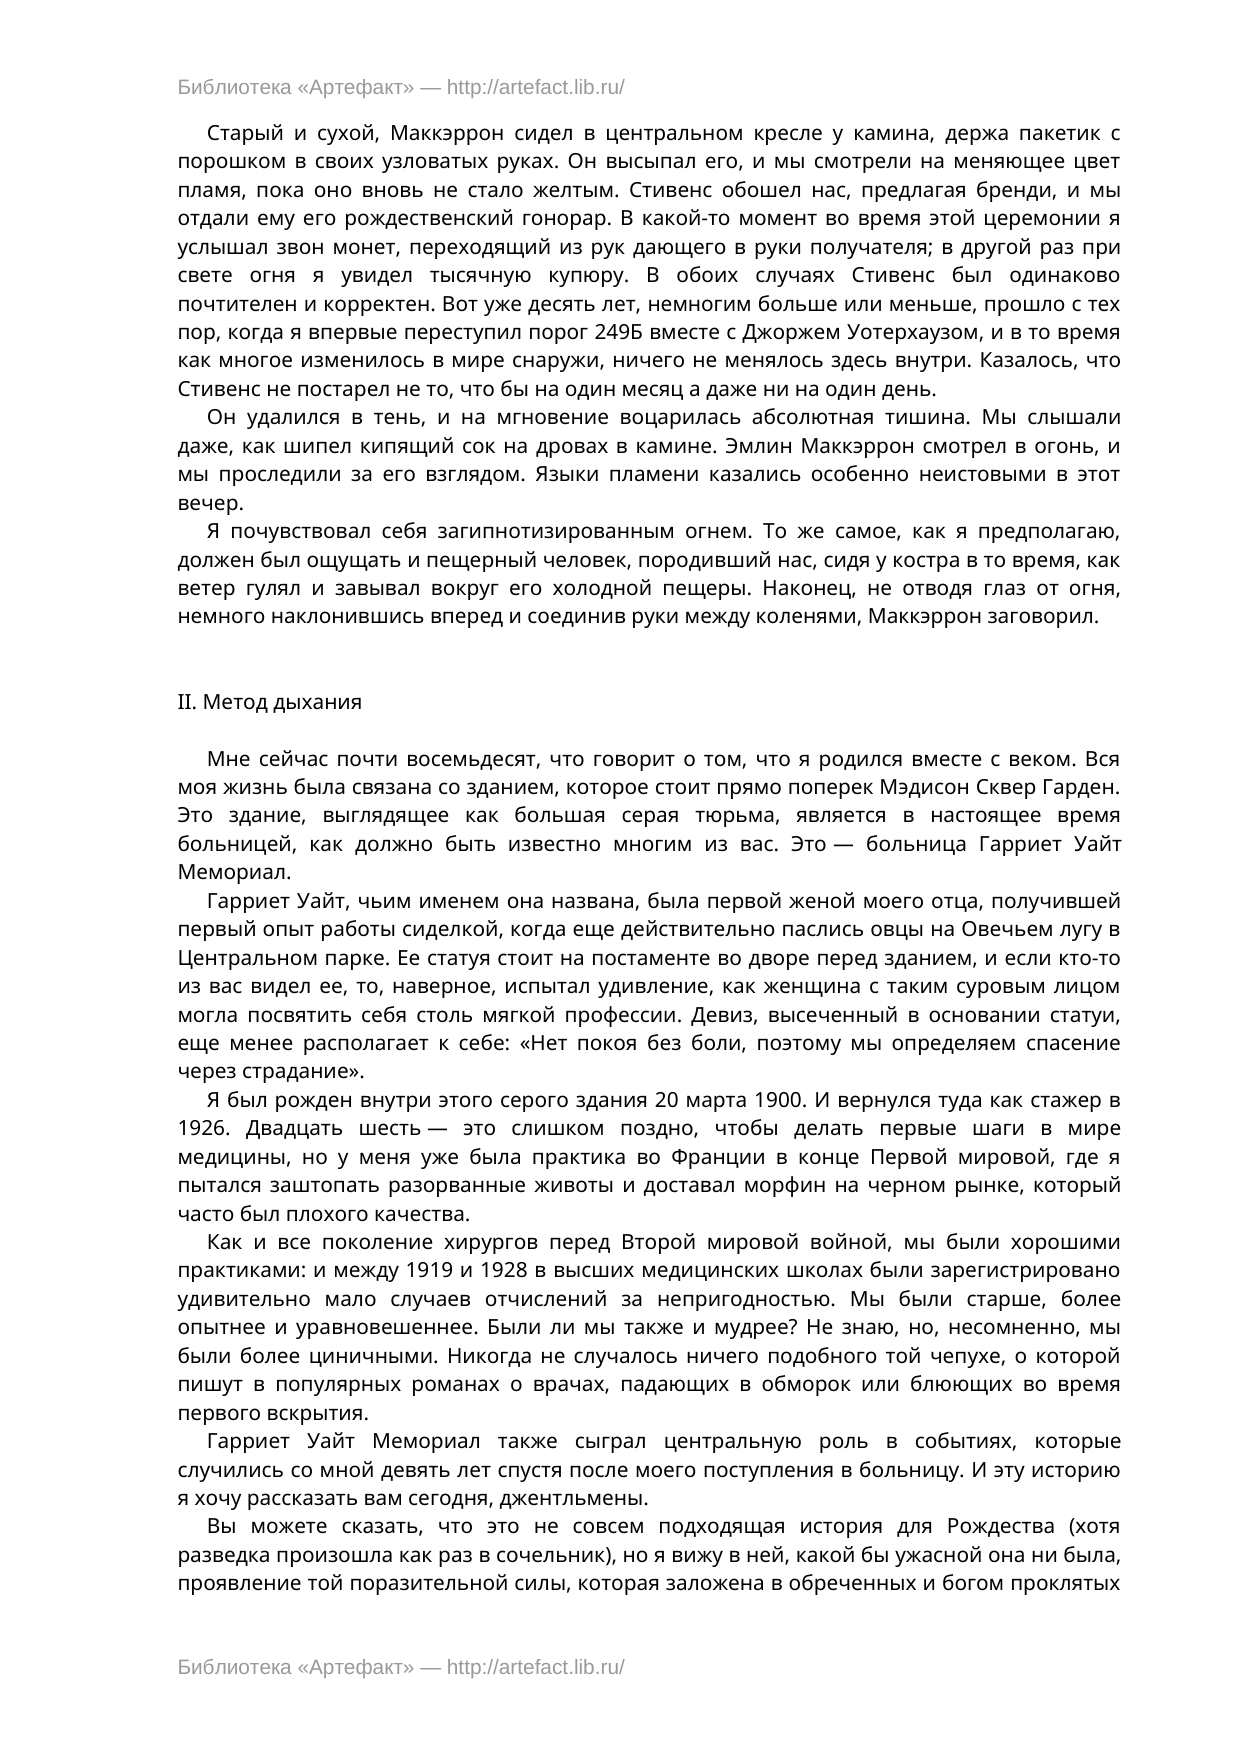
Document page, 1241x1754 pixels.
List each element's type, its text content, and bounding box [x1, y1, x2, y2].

text II. Метод дыхания [177, 687, 1122, 715]
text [177, 1512, 1122, 1597]
text Я почувствовал себя загипнотизированным огнем. То же самое, как я предполагаю, должен был ощущать и пещерный человек, породивший нас, сидя у костра в то время, как ветер гулял и завывал вокруг его холодной пещеры. Наконец, не отводя глаз от огня, немного наклонившись вперед и соединив руки между коленями, Маккэррон заговорил. [177, 516, 1122, 630]
text Как и все поколение хирургов перед Второй мировой войной, мы были хорошими практиками: и между 1919 и 1928 в высших медицинских школах были зарегистрировано удивительно мало случаев отчислений за непригодностью. Мы были старше, более опытнее и уравновешеннее. Были ли мы также и мудрее? Не знаю, но, несомненно, мы были более циничными. Никогда не случалось ничего подобного той чепухе, о которой пишут в популярных романах о врачах, падающих в обморок или блюющих во время первого вскрытия. [177, 1227, 1122, 1426]
text Гарриет Уайт, чьим именем она названа, была первой женой моего отца, получившей первый опыт работы сиделкой, когда еще действительно паслись овцы на Овечьем лугу в Центральном парке. Ее статуя стоит на постаменте во дворе перед зданием, и если кто-то из вас видел ее, то, наверное, испытал удивление, как женщина с таким суровым лицом могла посвятить себя столь мягкой профессии. Девиз, высеченный в основании статуи, еще менее располагает к себе: «Нет покоя без боли, поэтому мы определяем спасение через страдание». [177, 886, 1122, 1085]
text Старый и сухой, Маккэррон сидел в центральном кресле у камина, держа пакетик с порошком в своих узловатых руках. Он высыпал его, и мы смотрели на меняющее цвет пламя, пока оно вновь не стало желтым. Стивенс обошел нас, предлагая бренди, и мы отдали ему его рождественский гонорар. В какой-то момент во время этой церемонии я услышал звон монет, переходящий из рук дающего в руки получателя; в другой раз при свете огня я увидел тысячную купюру. В обоих случаях Стивенс был одинаково почтителен и корректен. Вот уже десять лет, немногим больше или меньше, прошло с тех пор, когда я впервые переступил порог 249Б вместе с Джоржем Уотерхаузом, и в то время как многое изменилось в мире снаружи, ничего не менялось здесь внутри. Казалось, что Стивенс не постарел не то, что бы на один месяц а даже ни на один день. [177, 118, 1122, 402]
text Мне сейчас почти восемьдесят, что говорит о том, что я родился вместе с веком. Вся моя жизнь была связана со зданием, которое стоит прямо поперек Мэдисон Сквер Гарден. Это здание, выглядящее как большая серая тюрьма, является в настоящее время больницей, как должно быть известно многим из вас. Это — больница Гарриет Уайт Мемориал. [177, 744, 1122, 886]
text Я был рожден внутри этого серого здания 20 марта 1900. И вернулся туда как стажер в 1926. Двадцать шесть — это слишком поздно, чтобы делать первые шаги в мире медицины, но у меня уже была практика во Франции в конце Первой мировой, где я пытался заштопать разорванные животы и доставал морфин на черном рынке, который часто был плохого качества. [177, 1085, 1122, 1227]
text Он удалился в тень, и на мгновение воцарилась абсолютная тишина. Мы слышали даже, как шипел кипящий сок на дровах в камине. Эмлин Маккэррон смотрел в огонь, и мы проследили за его взглядом. Языки пламени казались особенно неистовыми в этот вечер. [177, 402, 1122, 516]
text Гарриет Уайт Мемориал также сыграл центральную роль в событиях, которые случились со мной девять лет спустя после моего поступления в больницу. И эту историю я хочу рассказать вам сегодня, джентльмены. [177, 1426, 1122, 1512]
